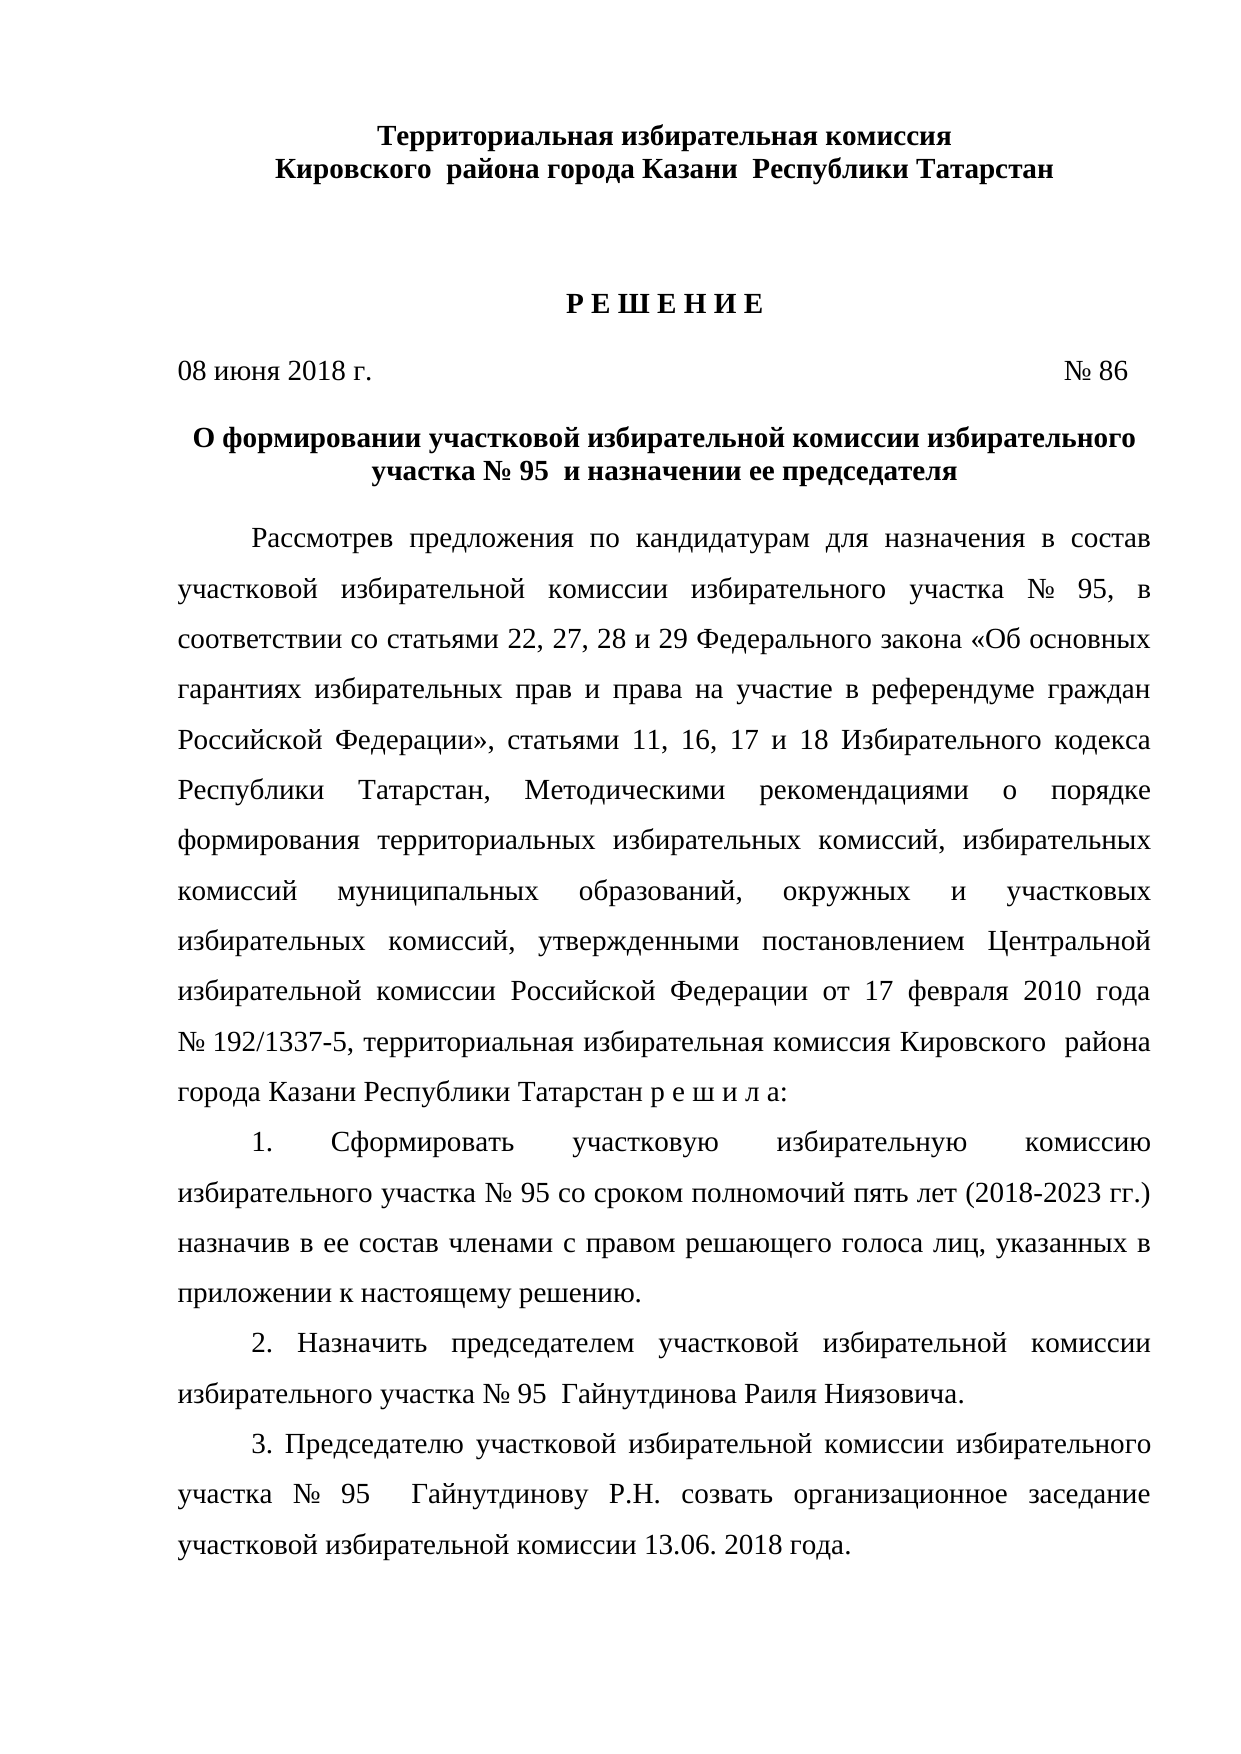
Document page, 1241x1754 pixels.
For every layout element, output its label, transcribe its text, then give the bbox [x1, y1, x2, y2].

text 2. Назначить председателем участковой избирательной комиссии избирательного участка № 95 Гайнутдинова Раиля Ниязовича. [177, 1326, 1152, 1409]
text Кировского района города Казани Республики Татарстан [177, 152, 1152, 185]
table_header № 86 [653, 353, 1139, 386]
text О формировании участковой избирательной комиссии избирательного участка № 95 и назначении ее председателя [177, 420, 1152, 487]
table_header 08 июня 2018 г. [166, 353, 652, 386]
text Территориальная избирательная комиссия [177, 118, 1152, 152]
text Рассмотрев предложения по кандидатурам для назначения в состав участковой избирательной комиссии избирательного участка № 95, в соответствии со статьями 22, 27, 28 и 29 Федерального закона «Об основных гарантиях избирательных прав и права на участие в референдуме граждан Российской Федерации», статьями 11, 16, 17 и 18 Избирательного кодекса Республики Татарстан, Методическими рекомендациями о порядке формирования территориальных избирательных комиссий, избирательных комиссий муниципальных образований, окружных и участковых избирательных комиссий, утвержденными постановлением Центральной избирательной комиссии Российской Федерации от 17 февраля 2010 года № 192/1337-5, территориальная избирательная комиссия Кировского района города Казани Республики Татарстан р е ш и л а: [177, 521, 1152, 1108]
text 1. Сформировать участковую избирательную комиссию избирательного участка № 95 со сроком полномочий пять лет (2018-2023 гг.) назначив в ее состав членами с правом решающего голоса лиц, указанных в приложении к настоящему решению. [177, 1124, 1152, 1309]
text Р Е Ш Е Н И Е [177, 286, 1152, 319]
text 3. Председателю участковой избирательной комиссии избирательного участка № 95 Гайнутдинову Р.Н. созвать организационное заседание участковой избирательной комиссии 13.06. 2018 года. [177, 1426, 1152, 1560]
